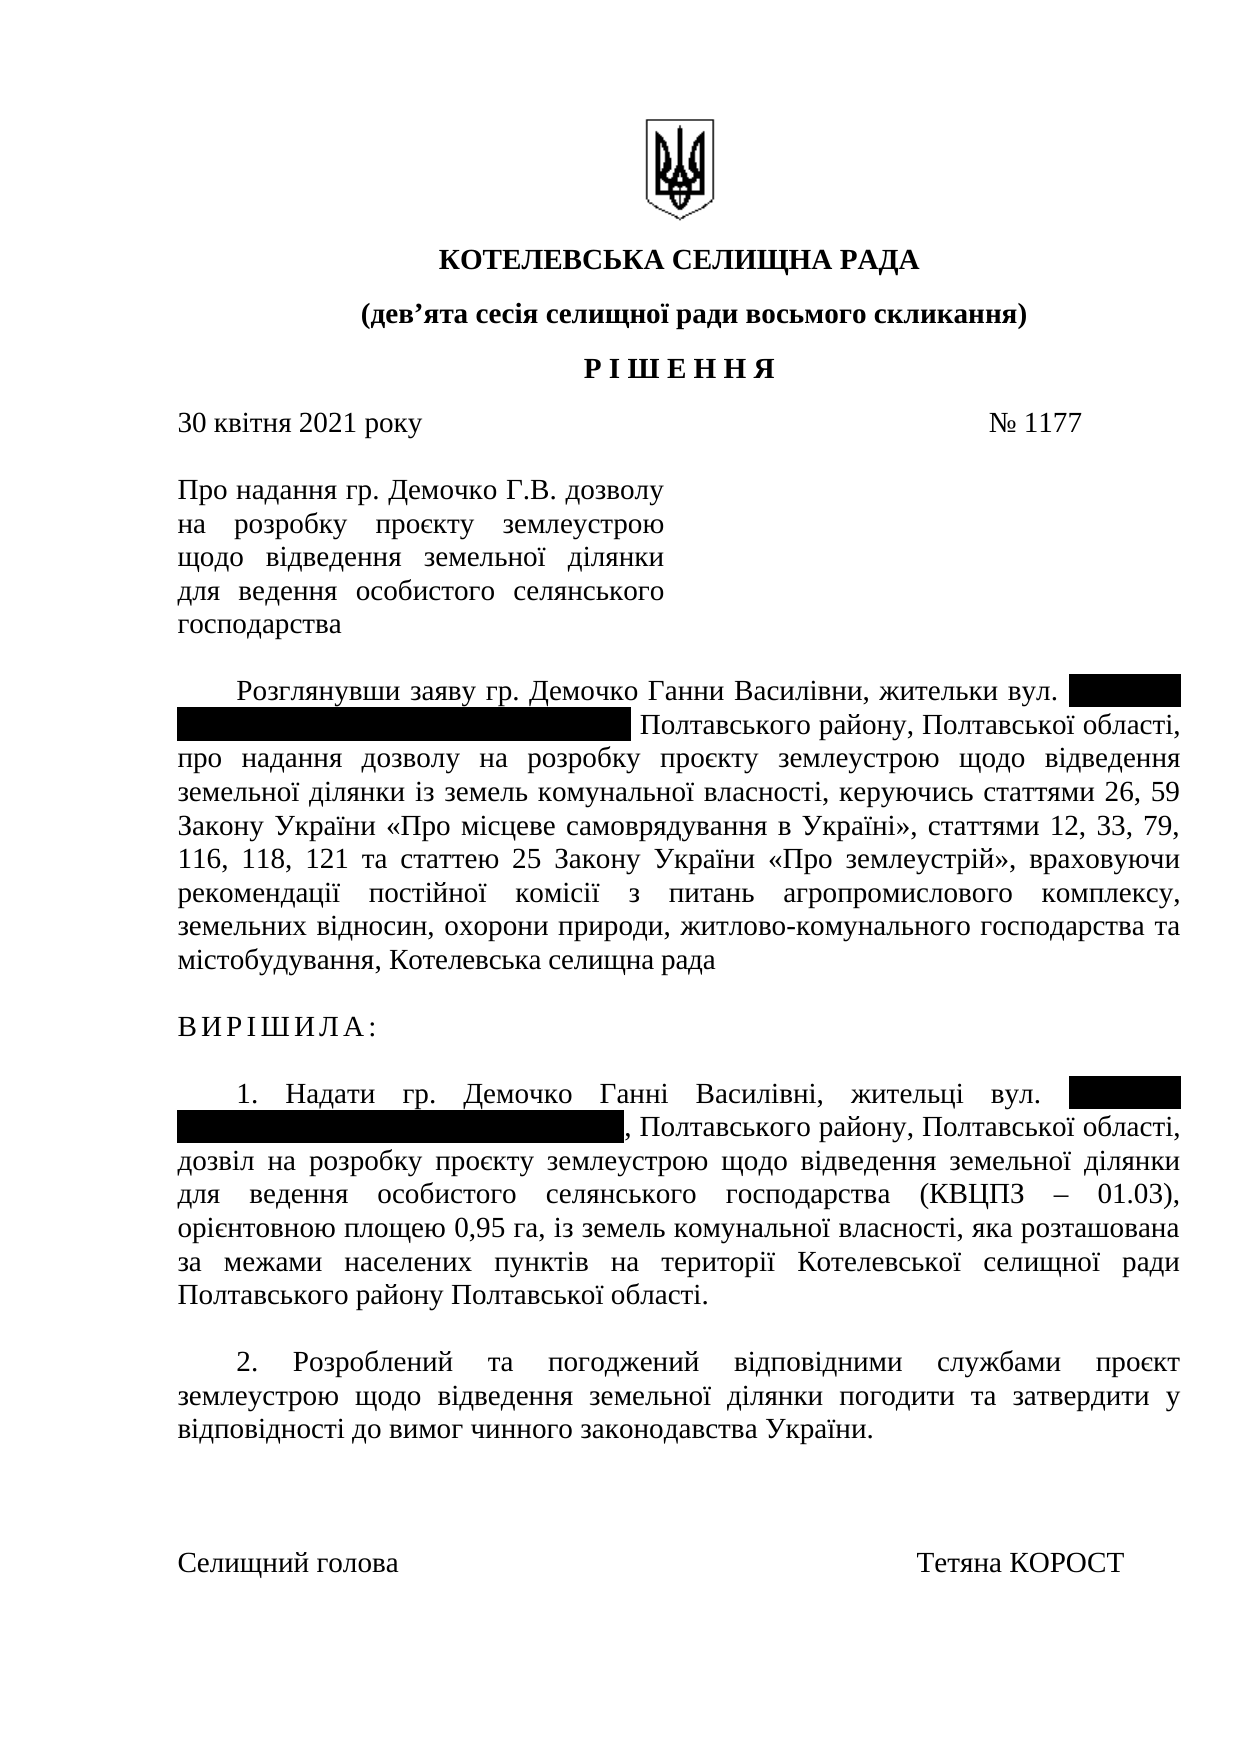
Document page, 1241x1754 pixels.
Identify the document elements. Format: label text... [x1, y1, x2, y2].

text 30 квітня 2021 року № 1177 [177, 405, 1181, 439]
text Р І Ш Е Н Н Я [177, 351, 1181, 384]
text КОТЕЛЕВСЬКА СЕЛИЩНА РАДА [177, 242, 1181, 276]
text Розглянувши заяву гр. Демочко Ганни Василівни, жительки вул. Михайла Вербицького, 3, кв. 2, смт Котельва, Полтавського району, Полтавської області, про надання дозволу на розробку проєкту землеустрою щодо відведення земельної ділянки із земель комунальної власності, керуючись статтями 26, 59 Закону України «Про місцеве самоврядування в Україні», статтями 12, 33, 79, 116, 118, 121 та статтею 25 Закону України «Про землеустрій», враховуючи рекомендації постійної комісії з питань агропромислового комплексу, земельних відносин, охорони природи, житлово-комунального господарства та містобудування, Котелевська селищна рада [177, 673, 1181, 975]
text Селищний голова Тетяна КОРОСТ [177, 1546, 1181, 1579]
text 1. Надати гр. Демочко Ганні Василівні, жительці вул. Михайла Вербицького, 3, кв. 2, смт Котельва, Полтавського району, Полтавської області, дозвіл на розробку проєкту землеустрою щодо відведення земельної ділянки для ведення особистого селянського господарства (КВЦПЗ – 01.03), орієнтовною площею 0,95 га, із земель комунальної власності, яка розташована за межами населених пунктів на території Котелевської селищної ради Полтавського району Полтавської області. [177, 1076, 1181, 1311]
text (дев’ята сесія селищної ради восьмого скликання) [177, 296, 1211, 330]
text Про надання гр. Демочко Г.В. дозволу на розробку проєкту землеустрою щодо відведення земельної ділянки для ведення особистого селянського господарства [177, 472, 664, 640]
text 2. Розроблений та погоджений відповідними службами проєкт землеустрою щодо відведення земельної ділянки погодити та затвердити у відповідності до вимог чинного законодавства України. [177, 1344, 1181, 1445]
text ВИРІШИЛА: [177, 1009, 1181, 1042]
picture [640, 118, 719, 222]
